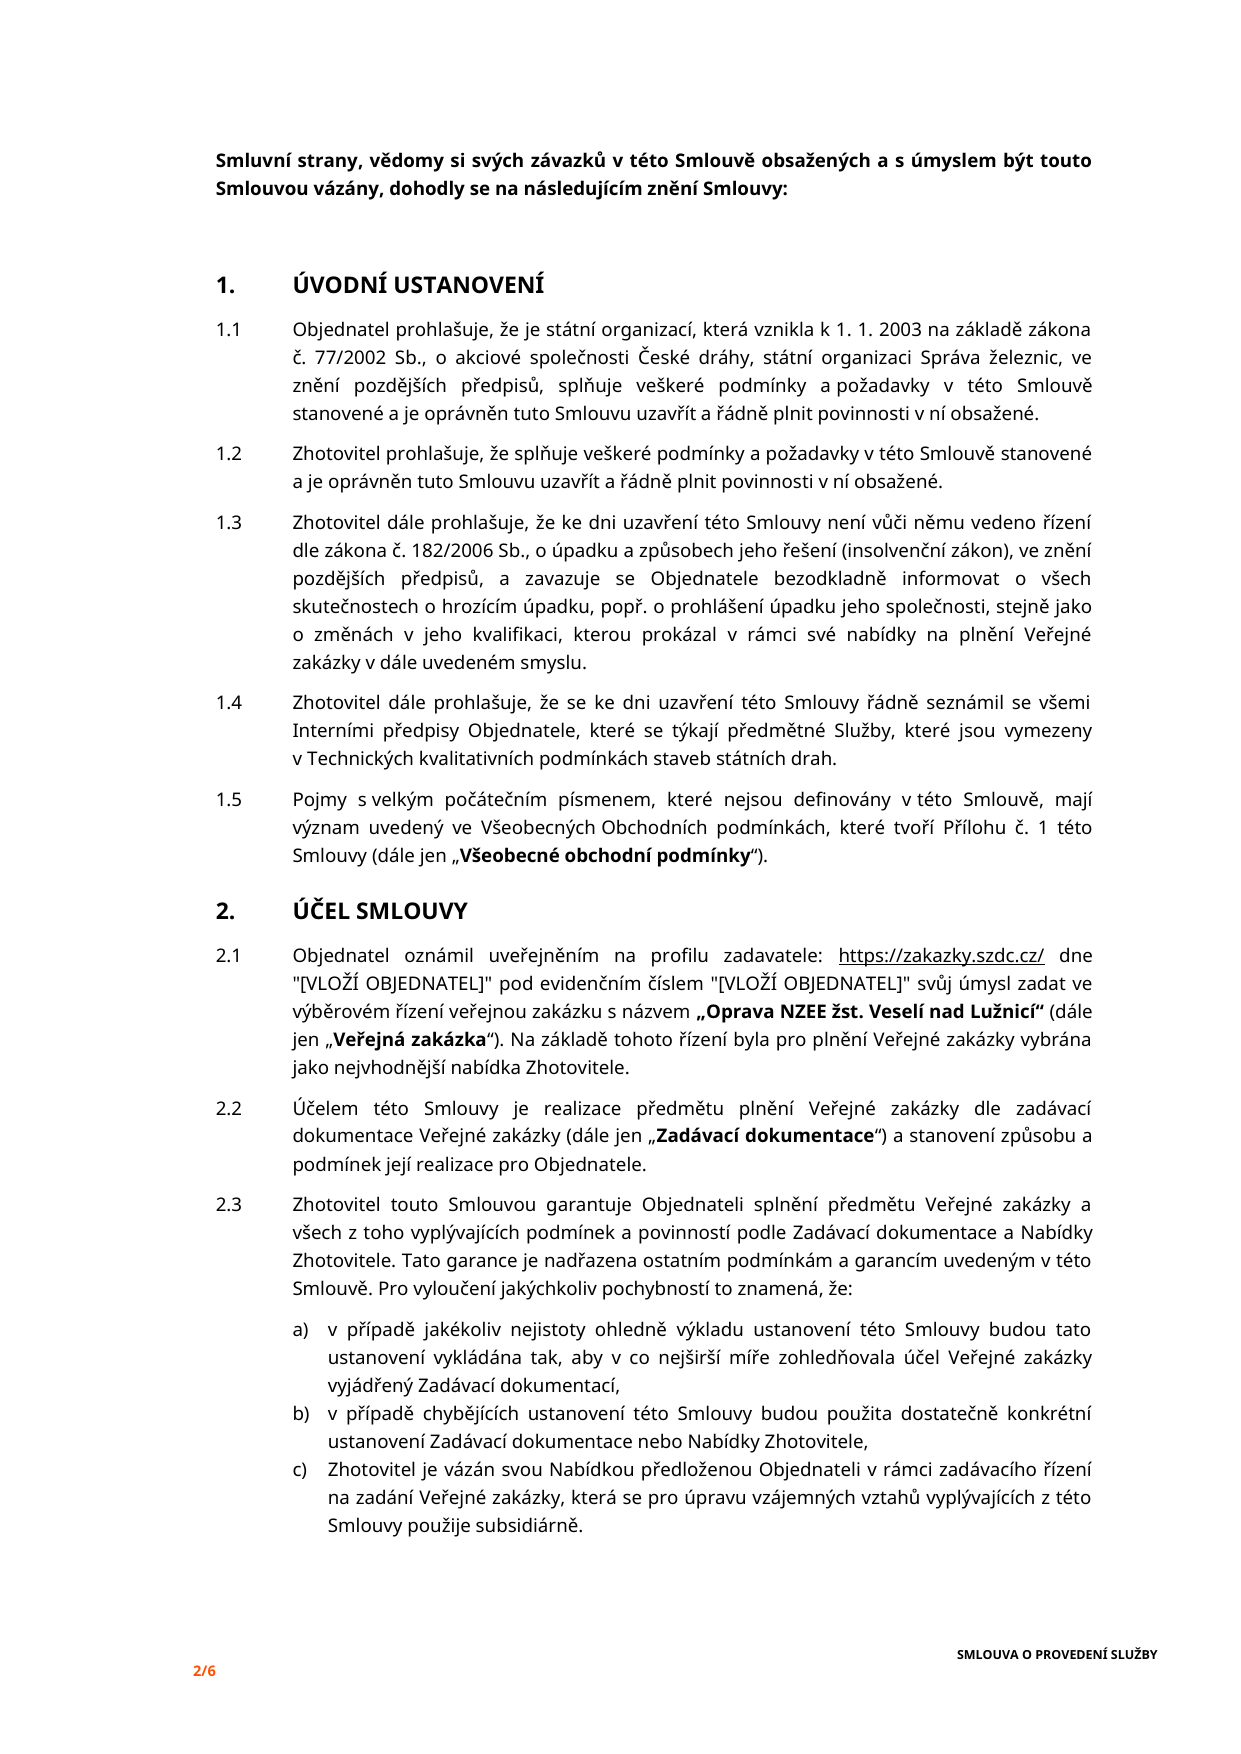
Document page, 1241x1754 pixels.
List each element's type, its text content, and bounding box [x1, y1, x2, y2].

text Smluvní strany, vědomy si svých závazků v této Smlouvě obsažených a s úmyslem být touto Smlouvou vázány, dohodly se na následujícím znění Smlouvy: [216, 147, 1093, 201]
text Zhotovitel dále prohlašuje, že se ke dni uzavření této Smlouvy řádně seznámil se všemi Interními předpisy Objednatele, které se týkají předmětné Služby, které jsou vymezeny v Technických kvalitativních podmínkách staveb státních drah. [216, 690, 1093, 771]
text Zhotovitel prohlašuje, že splňuje veškeré podmínky a požadavky v této Smlouvě stanovené a je oprávněn tuto Smlouvu uzavřít a řádně plnit povinnosti v ní obsažené. [216, 441, 1093, 494]
text ÚČEL SMLOUVY [216, 895, 1093, 927]
text Objednatel oznámil uveřejněním na profilu zadavatele: https://zakazky.szdc.cz/ dne pod evidenčním číslem svůj úmysl zadat ve výběrovém řízení veřejnou zakázku s názvem „Oprava NZEE žst. Veselí nad Lužnicí“ (dále jen „Veřejná zakázka“). Na základě tohoto řízení byla pro plnění Veřejné zakázky vybrána jako nejvhodnější nabídka Zhotovitele. [216, 942, 1093, 1080]
text ÚVODNÍ USTANOVENÍ [216, 269, 1093, 300]
text Zhotovitel dále prohlašuje, že ke dni uzavření této Smlouvy není vůči němu vedeno řízení dle zákona č. 182/2006 Sb., o úpadku a způsobech jeho řešení (insolvenční zákon), ve znění pozdějších předpisů, a zavazuje se Objednatele bezodkladně informovat o všech skutečnostech o hrozícím úpadku, popř. o prohlášení úpadku jeho společnosti, stejně jako o změnách v jeho kvalifikaci, kterou prokázal v rámci své nabídky na plnění Veřejné zakázky v dále uvedeném smyslu. [216, 509, 1093, 675]
text Zhotovitel touto Smlouvou garantuje Objednateli splnění předmětu Veřejné zakázky a všech z toho vyplývajících podmínek a povinností podle Zadávací dokumentace a Nabídky Zhotovitele. Tato garance je nadřazena ostatním podmínkám a garancím uvedeným v této Smlouvě. Pro vyloučení jakýchkoliv pochybností to znamená, že: [216, 1191, 1093, 1301]
text Pojmy s velkým počátečním písmenem, které nejsou definovány v této Smlouvě, mají význam uvedený ve Všeobecných Obchodních podmínkách, které tvoří Přílohu č. 1 této Smlouvy (dále jen „Všeobecné obchodní podmínky“). [216, 786, 1093, 868]
text v případě jakékoliv nejistoty ohledně výkladu ustanovení této Smlouvy budou tato ustanovení vykládána tak, aby v co nejširší míře zohledňovala účel Veřejné zakázky vyjádřený Zadávací dokumentací, [292, 1316, 1093, 1397]
text Účelem této Smlouvy je realizace předmětu plnění Veřejné zakázky dle zadávací dokumentace Veřejné zakázky (dále jen „Zadávací dokumentace“) a stanovení způsobu a podmínek její realizace pro Objednatele. [216, 1095, 1093, 1176]
text Zhotovitel je vázán svou Nabídkou předloženou Objednateli v rámci zadávacího řízení na zadání Veřejné zakázky, která se pro úpravu vzájemných vztahů vyplývajících z této Smlouvy použije subsidiárně. [292, 1456, 1093, 1538]
text Objednatel prohlašuje, že je státní organizací, která vznikla k 1. 1. 2003 na základě zákona č. 77/2002 Sb., o akciové společnosti České dráhy, státní organizaci Správa železnic, ve znění pozdějších předpisů, splňuje veškeré podmínky a požadavky v této Smlouvě stanovené a je oprávněn tuto Smlouvu uzavřít a řádně plnit povinnosti v ní obsažené. [216, 316, 1093, 426]
text v případě chybějících ustanovení této Smlouvy budou použita dostatečně konkrétní ustanovení Zadávací dokumentace nebo Nabídky Zhotovitele, [292, 1400, 1093, 1453]
